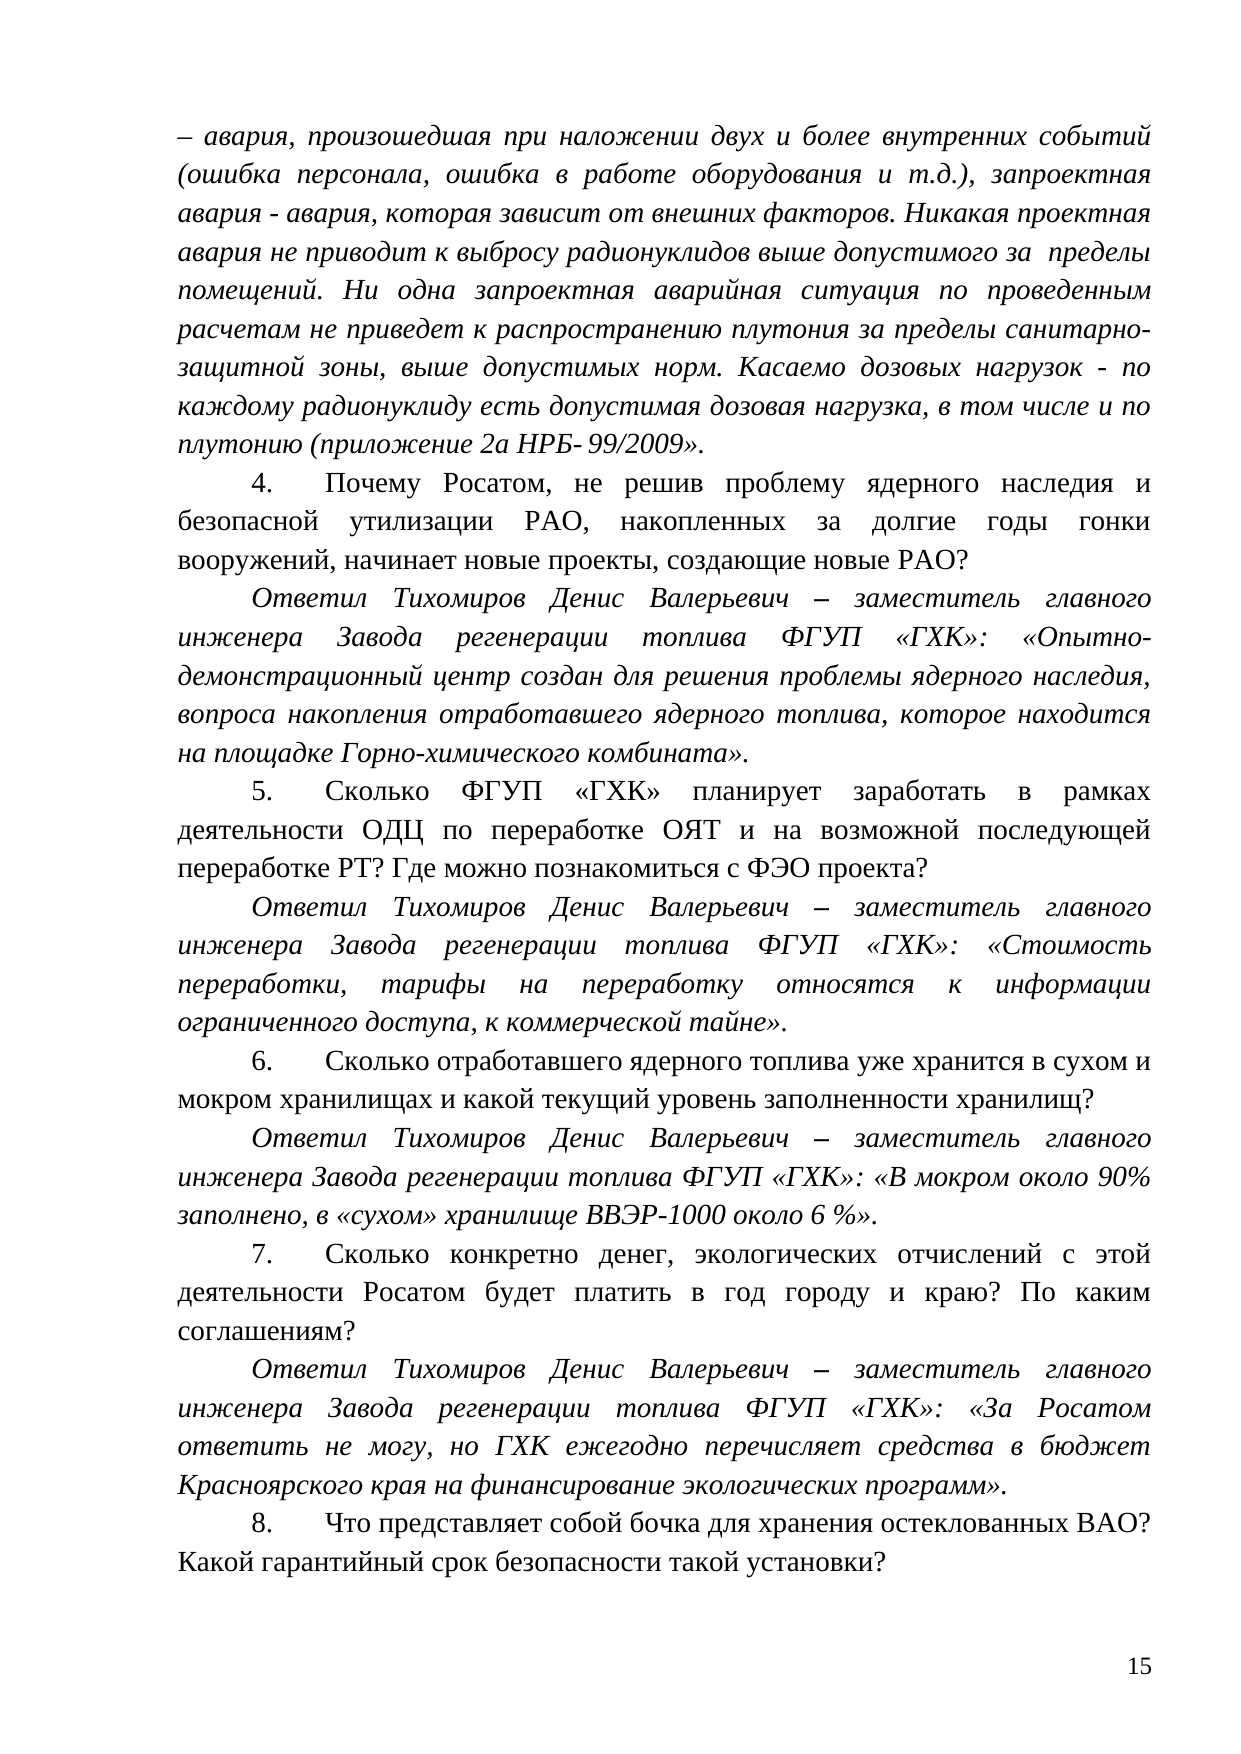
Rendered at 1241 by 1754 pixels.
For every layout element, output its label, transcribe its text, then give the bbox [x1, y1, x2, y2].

list Ответил Тихомиров Денис Валерьевич – заместитель главного инженера Завода регенерации топлива ФГУП «ГХК»: «Опытно-демонстрационный центр создан для решения проблемы ядерного наследия, вопроса накопления отработавшего ядерного топлива, которое находится на площадке Горно-химического комбината». [177, 581, 1152, 768]
list Ответил Тихомиров Денис Валерьевич – заместитель главного инженера Завода регенерации топлива ФГУП «ГХК»: «Стоимость переработки, тарифы на переработку относятся к информации ограниченного доступа, к коммерческой тайне». [177, 889, 1152, 1038]
list Ответил Тихомиров Денис Валерьевич – заместитель главного инженера Завода регенерации топлива ФГУП «ГХК»: «В мокром около 90% заполнено, в «сухом» хранилище ВВЭР-1000 около 6 %». [177, 1120, 1152, 1231]
list Сколько ФГУП «ГХК» планирует заработать в рамках деятельности ОДЦ по переработке ОЯТ и на возможной последующей переработке РТ? Где можно познакомиться с ФЭО проекта? [177, 773, 1152, 884]
list Что представляет собой бочка для хранения остеклованных ВАО? Какой гарантийный срок безопасности такой установки? [177, 1506, 1152, 1578]
list Почему Росатом, не решив проблему ядерного наследия и безопасной утилизации РАО, накопленных за долгие годы гонки вооружений, начинает новые проекты, создающие новые РАО? [177, 465, 1152, 576]
list Сколько конкретно денег, экологических отчислений с этой деятельности Росатом будет платить в год городу и краю? По каким соглашениям? [177, 1236, 1152, 1346]
list Ответил Тихомиров Денис Валерьевич – заместитель главного инженера Завода регенерации топлива ФГУП «ГХК»: «За Росатом ответить не могу, но ГХК ежегодно перечисляет средства в бюджет Красноярского края на финансирование экологических программ». [177, 1351, 1152, 1501]
list Сколько отработавшего ядерного топлива уже хранится в сухом и мокром хранилищах и какой текущий уровень заполненности хранилищ? [177, 1043, 1152, 1115]
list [177, 118, 1152, 460]
